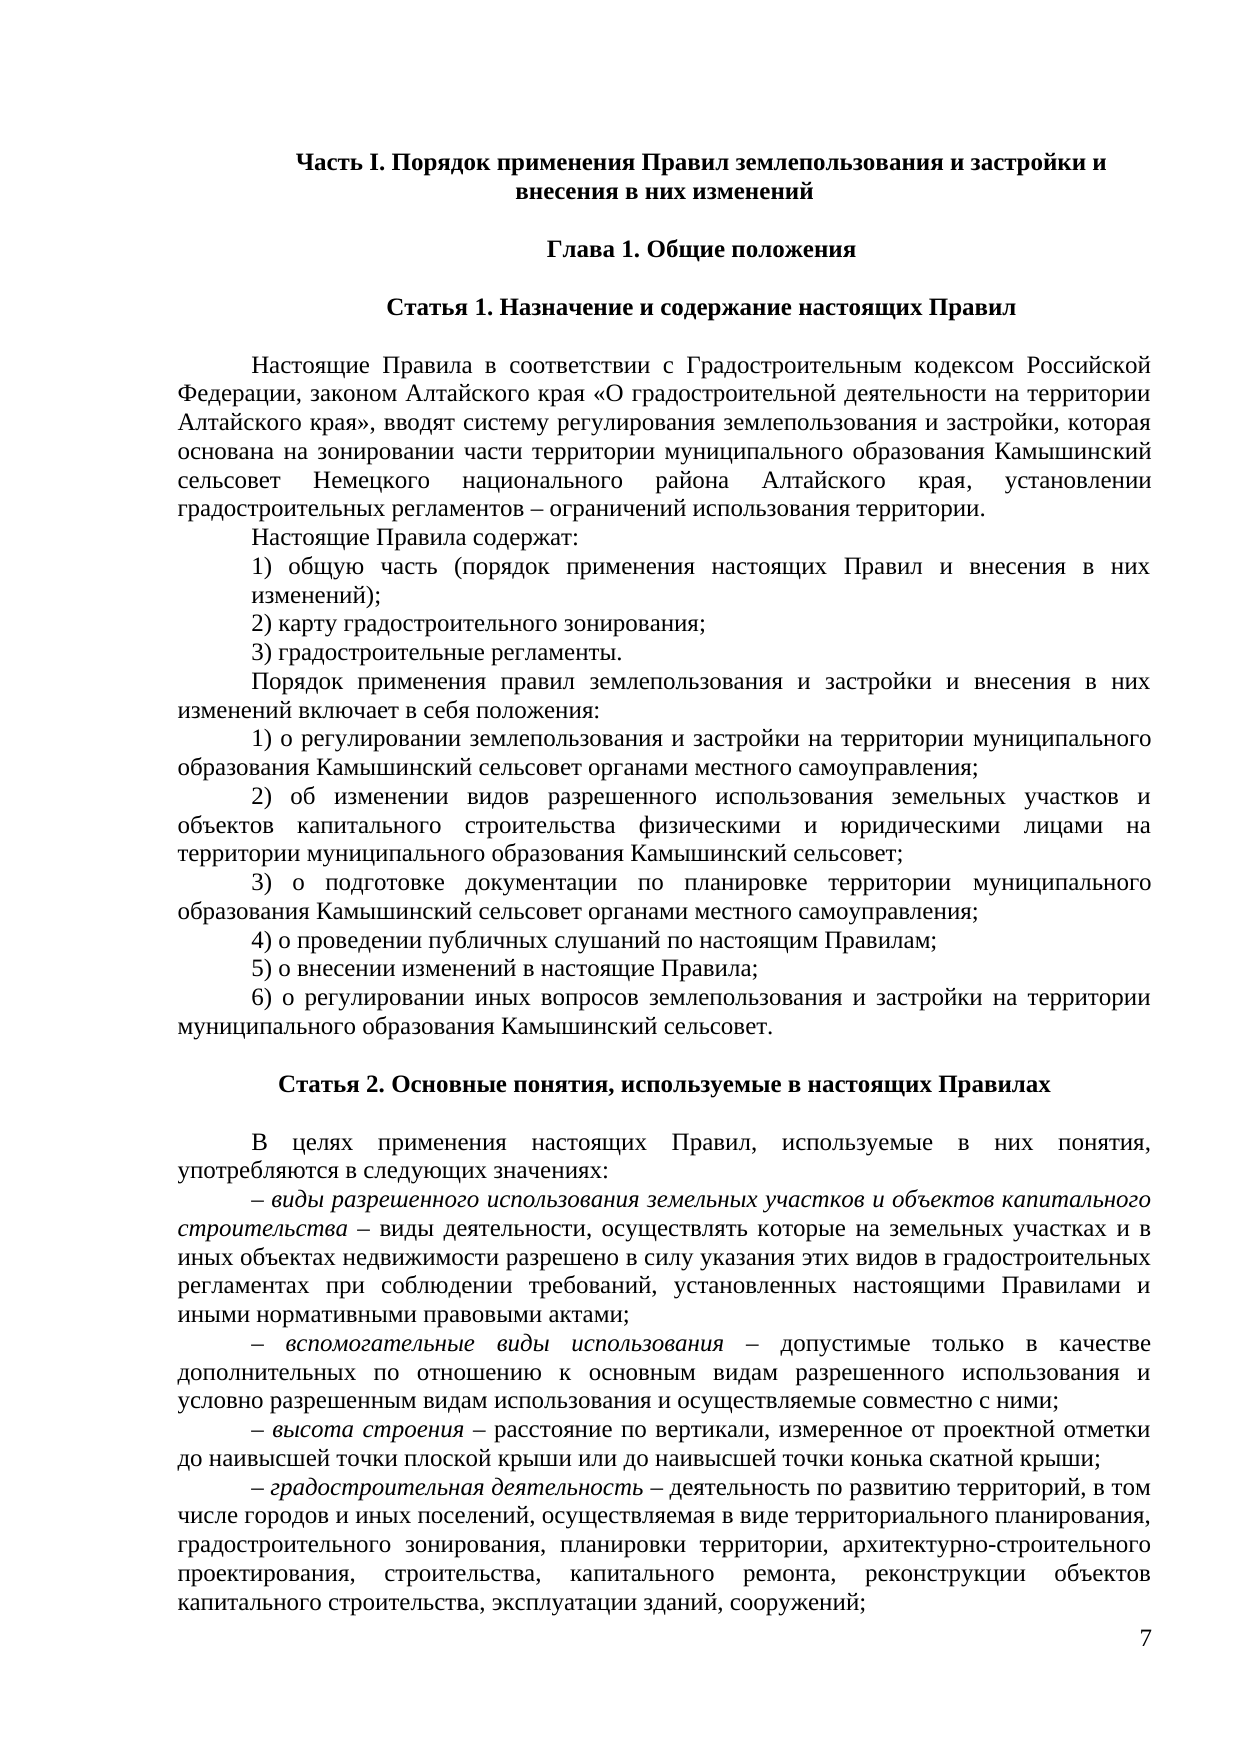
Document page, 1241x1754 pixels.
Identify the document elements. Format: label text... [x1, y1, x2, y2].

text Глава 1. Общие положения [177, 234, 1152, 263]
text Статья 2. Основные понятия, используемые в настоящих Правилах [177, 1069, 1152, 1098]
text Настоящие Правила в соответствии с Градостроительным кодексом Российской Федерации, законом Алтайского края «О градостроительной деятельности на территории Алтайского края», вводят систему регулирования землепользования и застройки, которая основана на зонировании части территории муниципального образования Камышинский сельсовет Немецкого национального района Алтайского края, установлении градостроительных регламентов – ограничений использования территории. [177, 350, 1152, 522]
text 6) о регулировании иных вопросов землепользования и застройки на территории муниципального образования Камышинский сельсовет. [177, 982, 1152, 1040]
text 5) о внесении изменений в настоящие Правила; [177, 953, 1152, 982]
text Часть I. Порядок применения Правил землепользования и застройки и внесения в них изменений [177, 147, 1152, 205]
text 2) об изменении видов разрешенного использования земельных участков и объектов капитального строительства физическими и юридическими лицами на территории муниципального образования Камышинский сельсовет; [177, 781, 1152, 867]
text 4) о проведении публичных слушаний по настоящим Правилам; [177, 925, 1152, 953]
text 2) карту градостроительного зонирования; [251, 608, 1152, 637]
text Порядок применения правил землепользования и застройки и внесения в них изменений включает в себя положения: [177, 666, 1152, 723]
text 3) о подготовке документации по планировке территории муниципального образования Камышинский сельсовет органами местного самоуправления; [177, 867, 1152, 925]
text – виды разрешенного использования земельных участков и объектов капитального строительства – виды деятельности, осуществлять которые на земельных участках и в иных объектах недвижимости разрешено в силу указания этих видов в градостроительных регламентах при соблюдении требований, установленных настоящими Правилами и иными нормативными правовыми актами; [177, 1184, 1152, 1328]
text – градостроительная деятельность – деятельность по развитию территорий, в том числе городов и иных поселений, осуществляемая в виде территориального планирования, градостроительного зонирования, планировки территории, архитектурно-строительного проектирования, строительства, капитального ремонта, реконструкции объектов капитального строительства, эксплуатации зданий, сооружений; [177, 1472, 1152, 1616]
text Статья 1. Назначение и содержание настоящих Правил [177, 292, 1152, 321]
text 1) о регулировании землепользования и застройки на территории муниципального образования Камышинский сельсовет органами местного самоуправления; [177, 723, 1152, 781]
text – вспомогательные виды использования – допустимые только в качестве дополнительных по отношению к основным видам разрешенного использования и условно разрешенным видам использования и осуществляемые совместно с ними; [177, 1328, 1152, 1414]
text 3) градостроительные регламенты. [177, 637, 1152, 666]
text – высота строения – расстояние по вертикали, измеренное от проектной отметки до наивысшей точки плоской крыши или до наивысшей точки конька скатной крыши; [177, 1414, 1152, 1472]
text Настоящие Правила содержат: [177, 522, 1152, 551]
text 1) общую часть (порядок применения настоящих Правил и внесения в них изменений); [251, 551, 1152, 608]
text В целях применения настоящих Правил, используемые в них понятия, употребляются в следующих значениях: [177, 1127, 1152, 1184]
